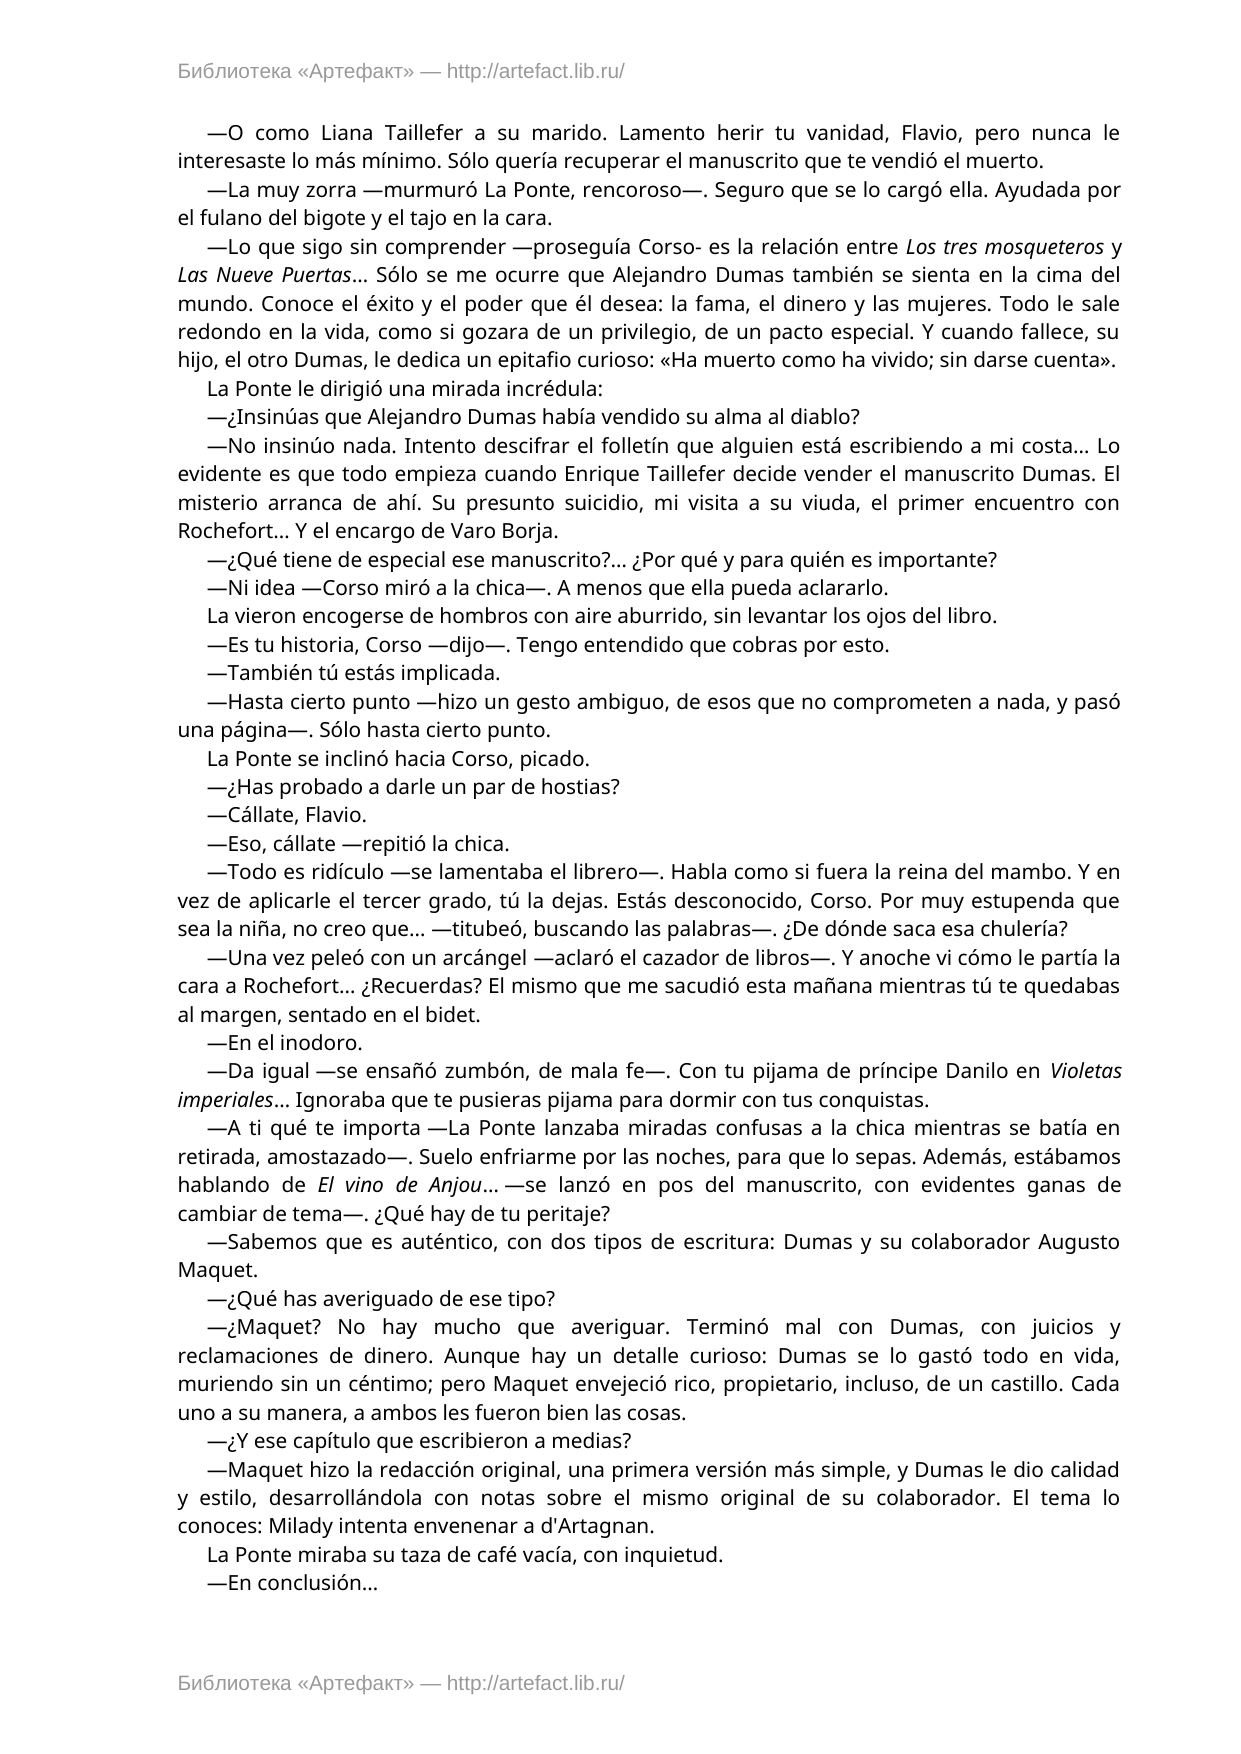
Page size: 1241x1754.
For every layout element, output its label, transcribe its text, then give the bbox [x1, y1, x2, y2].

text —Lo que sigo sin comprender —proseguía Corso- es la relación entre Los tres mosqueteros y Las Nueve Puertas… Sólo se me ocurre que Alejandro Dumas también se sienta en la cima del mundo. Conoce el éxito y el poder que él desea: la fama, el dinero y las mujeres. Todo le sale redondo en la vida, como si gozara de un privilegio, de un pacto especial. Y cuando fallece, su hijo, el otro Dumas, le dedica un epitafio curioso: «Ha muerto como ha vivido; sin darse cuenta». [177, 232, 1122, 374]
text —Hasta cierto punto —hizo un gesto ambiguo, de esos que no comprometen a nada, y pasó una página—. Sólo hasta cierto punto. [177, 687, 1122, 744]
text —O como Liana Taillefer a su marido. Lamento herir tu vanidad, Flavio, pero nunca le interesaste lo más mínimo. Sólo quería recuperar el manuscrito que te vendió el muerto. [177, 118, 1122, 175]
text —Maquet hizo la redacción original, una primera versión más simple, y Dumas le dio calidad y estilo, desarrollándola con notas sobre el mismo original de su colaborador. El tema lo conoces: Milady intenta envenenar a d'Artagnan. [177, 1455, 1122, 1540]
text —Da igual —se ensañó zumbón, de mala fe—. Con tu pijama de príncipe Danilo en Violetas imperiales… Ignoraba que te pusieras pijama para dormir con tus conquistas. [177, 1057, 1122, 1113]
text —¿Insinúas que Alejandro Dumas había vendido su alma al diablo? [177, 402, 1122, 431]
text —Todo es ridículo —se lamentaba el librero—. Habla como si fuera la reina del mambo. Y en vez de aplicarle el tercer grado, tú la dejas. Estás desconocido, Corso. Por muy estupenda que sea la niña, no creo que… —titubeó, buscando las palabras—. ¿De dónde saca esa chulería? [177, 857, 1122, 943]
text —No insinúo nada. Intento descifrar el folletín que alguien está escribiendo a mi costa… Lo evidente es que todo empieza cuando Enrique Taillefer decide vender el manuscrito Dumas. El misterio arranca de ahí. Su presunto suicidio, mi visita a su viuda, el primer encuentro con Rochefort… Y el encargo de Varo Borja. [177, 431, 1122, 545]
text —Sabemos que es auténtico, con dos tipos de escritura: Dumas y su colaborador Augusto Maquet. [177, 1227, 1122, 1284]
text La Ponte se inclinó hacia Corso, picado. [177, 744, 1122, 772]
text —Es tu historia, Corso —dijo—. Tengo entendido que cobras por esto. [177, 630, 1122, 658]
text La vieron encogerse de hombros con aire aburrido, sin levantar los ojos del libro. [177, 602, 1122, 630]
text —Ni idea —Corso miró a la chica—. A menos que ella pueda aclararlo. [177, 573, 1122, 602]
text —En el inodoro. [177, 1028, 1122, 1057]
text —Una vez peleó con un arcángel —aclaró el cazador de libros—. Y anoche vi cómo le partía la cara a Rochefort… ¿Recuerdas? El mismo que me sacudió esta mañana mientras tú te quedabas al margen, sentado en el bidet. [177, 943, 1122, 1028]
text —Eso, cállate —repitió la chica. [177, 829, 1122, 857]
text —¿Qué tiene de especial ese manuscrito?… ¿Por qué y para quién es importante? [177, 545, 1122, 573]
text —¿Maquet? No hay mucho que averiguar. Terminó mal con Dumas, con juicios y reclamaciones de dinero. Aunque hay un detalle curioso: Dumas se lo gastó todo en vida, muriendo sin un céntimo; pero Maquet envejeció rico, propietario, incluso, de un castillo. Cada uno a su manera, a ambos les fueron bien las cosas. [177, 1312, 1122, 1426]
text —A ti qué te importa —La Ponte lanzaba miradas confusas a la chica mientras se batía en retirada, amostazado—. Suelo enfriarme por las noches, para que lo sepas. Además, estábamos hablando de El vino de Anjou… —se lanzó en pos del manuscrito, con evidentes ganas de cambiar de tema—. ¿Qué hay de tu peritaje? [177, 1113, 1122, 1227]
text La Ponte le dirigió una mirada incrédula: [177, 374, 1122, 402]
text La Ponte miraba su taza de café vacía, con inquietud. [177, 1540, 1122, 1568]
text —En conclusión… [177, 1568, 1122, 1597]
text —La muy zorra —murmuró La Ponte, rencoroso—. Seguro que se lo cargó ella. Ayudada por el fulano del bigote y el tajo en la cara. [177, 175, 1122, 232]
text —¿Has probado a darle un par de hostias? [177, 772, 1122, 801]
text —¿Y ese capítulo que escribieron a medias? [177, 1426, 1122, 1455]
text —Cállate, Flavio. [177, 801, 1122, 829]
text —También tú estás implicada. [177, 658, 1122, 687]
text —¿Qué has averiguado de ese tipo? [177, 1284, 1122, 1312]
